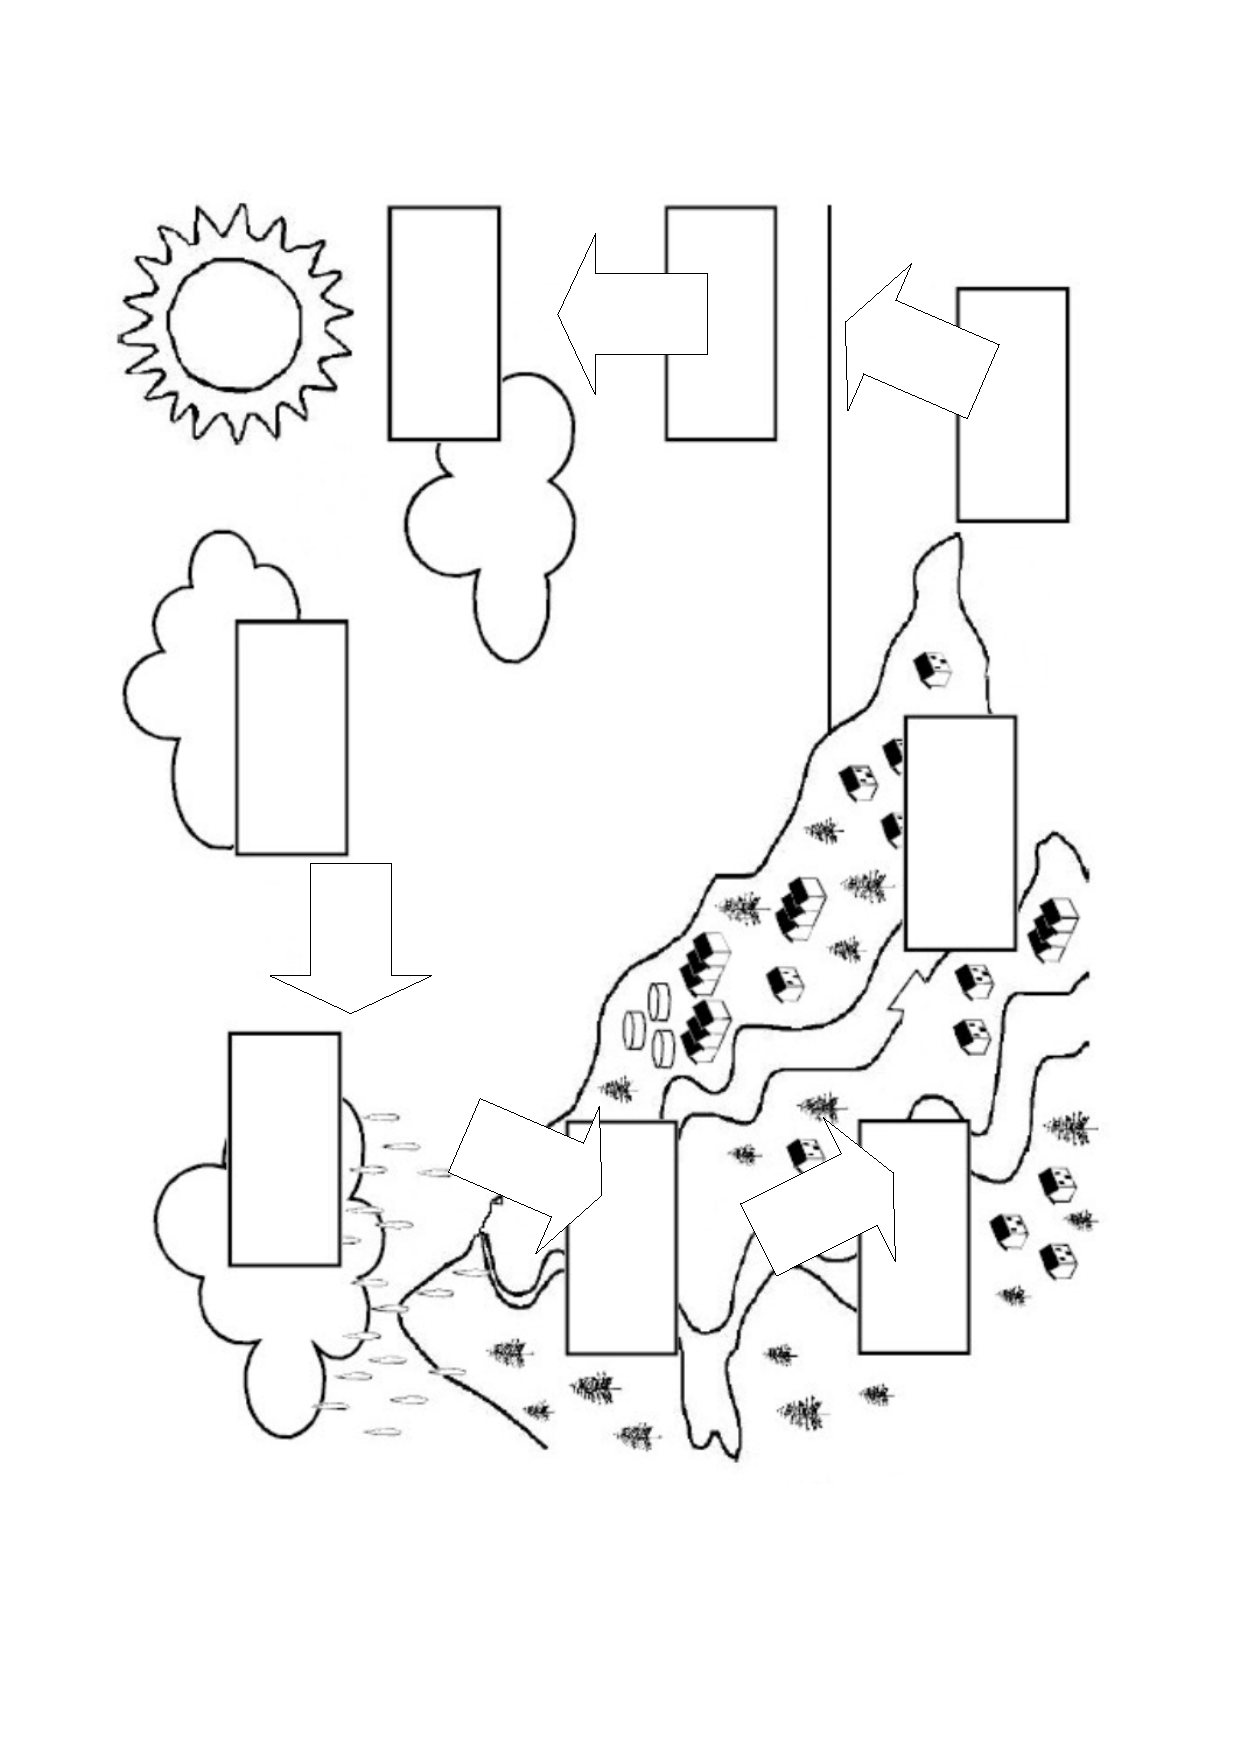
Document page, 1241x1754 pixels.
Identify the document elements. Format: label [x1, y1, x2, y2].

picture [79, 183, 1121, 1483]
